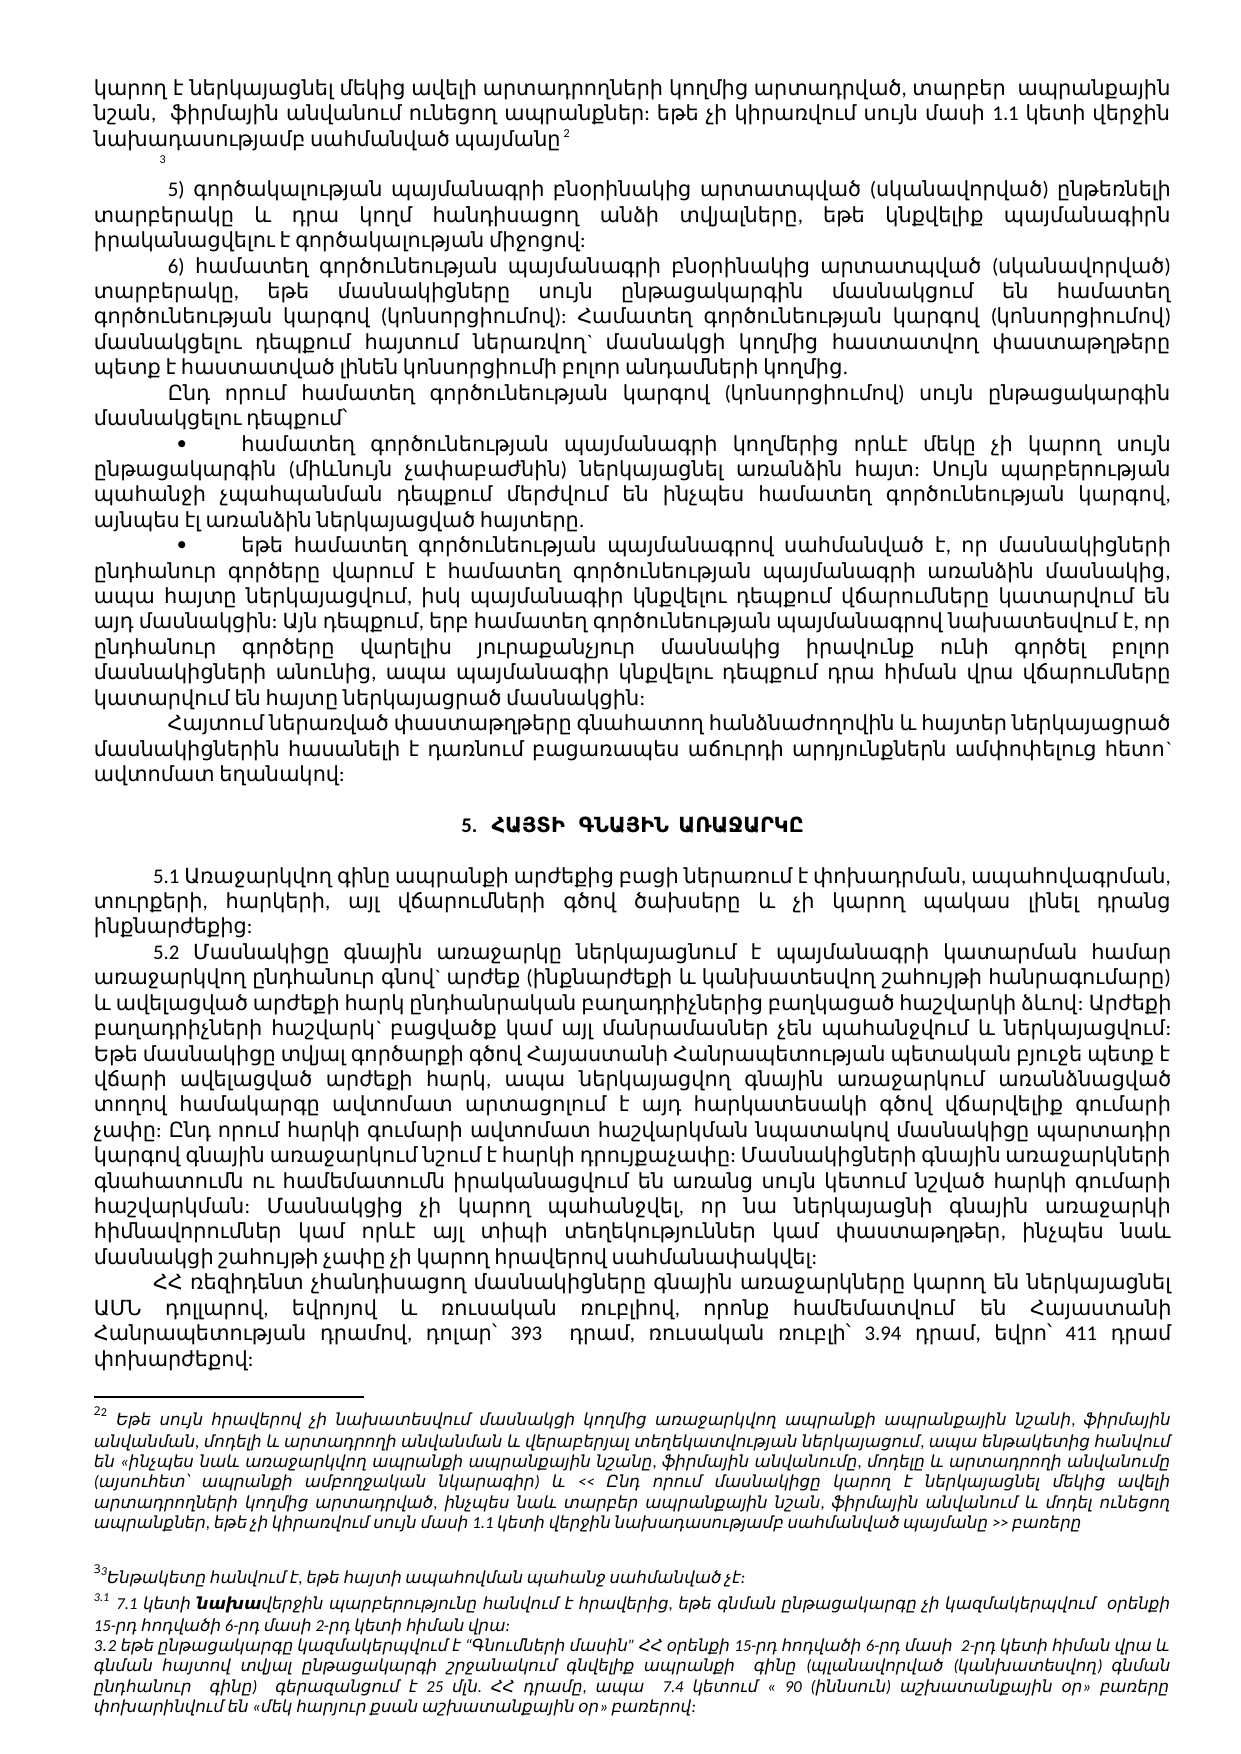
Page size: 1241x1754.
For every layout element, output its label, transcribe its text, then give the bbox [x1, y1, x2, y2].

text 5.2 Մասնակիցը գնային առաջարկը ներկայացնում է պայմանագրի կատարման համար առաջարկվող ընդհանուր գնով` արժեք (ինքնարժեքի և կանխատեսվող շահույթի հանրագումարը) և ավելացված արժեքի հարկ ընդհանրական բաղադրիչներից բաղկացած հաշվարկի ձևով: Արժեքի բաղադրիչների հաշվարկ` բացվածք կամ այլ մանրամասներ չեն պահանջվում և ներկայացվում: Եթե մասնակիցը տվյալ գործարքի գծով Հայաստանի Հանրապետության պետական բյուջե պետք է վճարի ավելացված արժեքի հարկ, ապա ներկայացվող գնային առաջարկում առանձնացված տողով համակարգը ավտոմատ արտացոլում է այդ հարկատեսակի գծով վճարվելիք գումարի չափը: Ընդ որում հարկի գումարի ավտոմատ հաշվարկման նպատակով մասնակիցը պարտադիր կարգով գնային առաջարկում նշում է հարկի դրույքաչափը: Մասնակիցների գնային առաջարկների գնահատումն ու համեմատումն իրականացվում են առանց սույն կետում նշված հարկի գումարի հաշվարկման: Մասնակցից չի կարող պահանջվել, որ նա ներկայացնի գնային առաջարկի հիմնավորումներ կամ որևէ այլ տիպի տեղեկություններ կամ փաստաթղթեր, ինչպես նաև մասնակցի շահույթի չափը չի կարող հրավերով սահմանափակվել: [94, 939, 1171, 1269]
text 5) գործակալության պայմանագրի բնօրինակից արտատպված (սկանավորված) ընթեռնելի տարբերակը և դրա կողմ հանդիսացող անձի տվյալները, եթե կնքվելիք պայմանագիրն իրականացվելու է գործակալության միջոցով: [94, 177, 1171, 253]
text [94, 75, 1171, 151]
text Ընդ որում համատեղ գործունեության կարգով (կոնսորցիումով) սույն ընթացակարգին մասնակցելու դեպքում՝ [94, 380, 1171, 431]
list համատեղ գործունեության պայմանագրի կողմերից որևէ մեկը չի կարող սույն ընթացակարգին (միևնույն չափաբաժնին) ներկայացնել առանձին հայտ: Սույն պարբերության պահանջի չպահպանման դեպքում մերժվում են ինչպես համատեղ գործունեության կարգով, այնպես էլ առանձին ներկայացված հայտերը. [94, 431, 1171, 532]
text Հայտում ներառված փաստաթղթերը գնահատող հանձնաժողովին և հայտեր ներկայացրած մասնակիցներին հասանելի է դառնում բացառապես աճուրդի արդյունքներն ամփոփելուց հետո` ավտոմատ եղանակով: [94, 710, 1171, 787]
text 5.1 Առաջարկվող գինը ապրանքի արժեքից բացի ներառում է փոխադրման, ապահովագրման, տուրքերի, հարկերի, այլ վճարումների գծով ծախսերը և չի կարող պակաս լինել դրանց ինքնարժեքից: [94, 863, 1171, 939]
list եթե համատեղ գործունեության պայմանագրով սահմանված է, որ մասնակիցների ընդհանուր գործերը վարում է համատեղ գործունեության պայմանագրի առանձին մասնակից, ապա հայտը ներկայացվում, իսկ պայմանագիր կնքվելու դեպքում վճարումները կատարվում են այդ մասնակցին: Այն դեպքում, երբ համատեղ գործունեության պայմանագրով նախատեսվում է, որ ընդհանուր գործերը վարելիս յուրաքանչյուր մասնակից իրավունք ունի գործել բոլոր մասնակիցների անունից, ապա պայմանագիր կնքվելու դեպքում դրա հիման վրա վճարումները կատարվում են հայտը ներկայացրած մասնակցին: [94, 532, 1171, 710]
text 6) համատեղ գործունեության պայմանագրի բնօրինակից արտատպված (սկանավորված) տարբերակը, եթե մասնակիցները սույն ընթացակարգին մասնակցում են համատեղ գործունեության կարգով (կոնսորցիումով): Համատեղ գործունեության կարգով (կոնսորցիումով) մասնակցելու դեպքում հայտում ներառվող` մասնակցի կողմից հաստատվող փաստաթղթերը պետք է հաստատված լինեն կոնսորցիումի բոլոր անդամների կողմից. [94, 253, 1171, 380]
text 5. ՀԱՅՏԻ ԳՆԱՅԻՆ ԱՌԱՋԱՐԿԸ [94, 812, 1171, 837]
text 3 [94, 151, 1171, 177]
text ՀՀ ռեզիդենտ չհանդիսացող մասնակիցները գնային առաջարկները կարող են ներկայացնել ԱՄՆ դոլլարով, եվրոյով և ռուսական ռուբլիով, որոնք համեմատվում են Հայաստանի Հանրապետության դրամով, դոլար՝ 393 դրամ, ռուսական ռուբլի՝ 3.94 դրամ, եվրո՝ 411 դրամ փոխարժեքով: [94, 1269, 1171, 1371]
